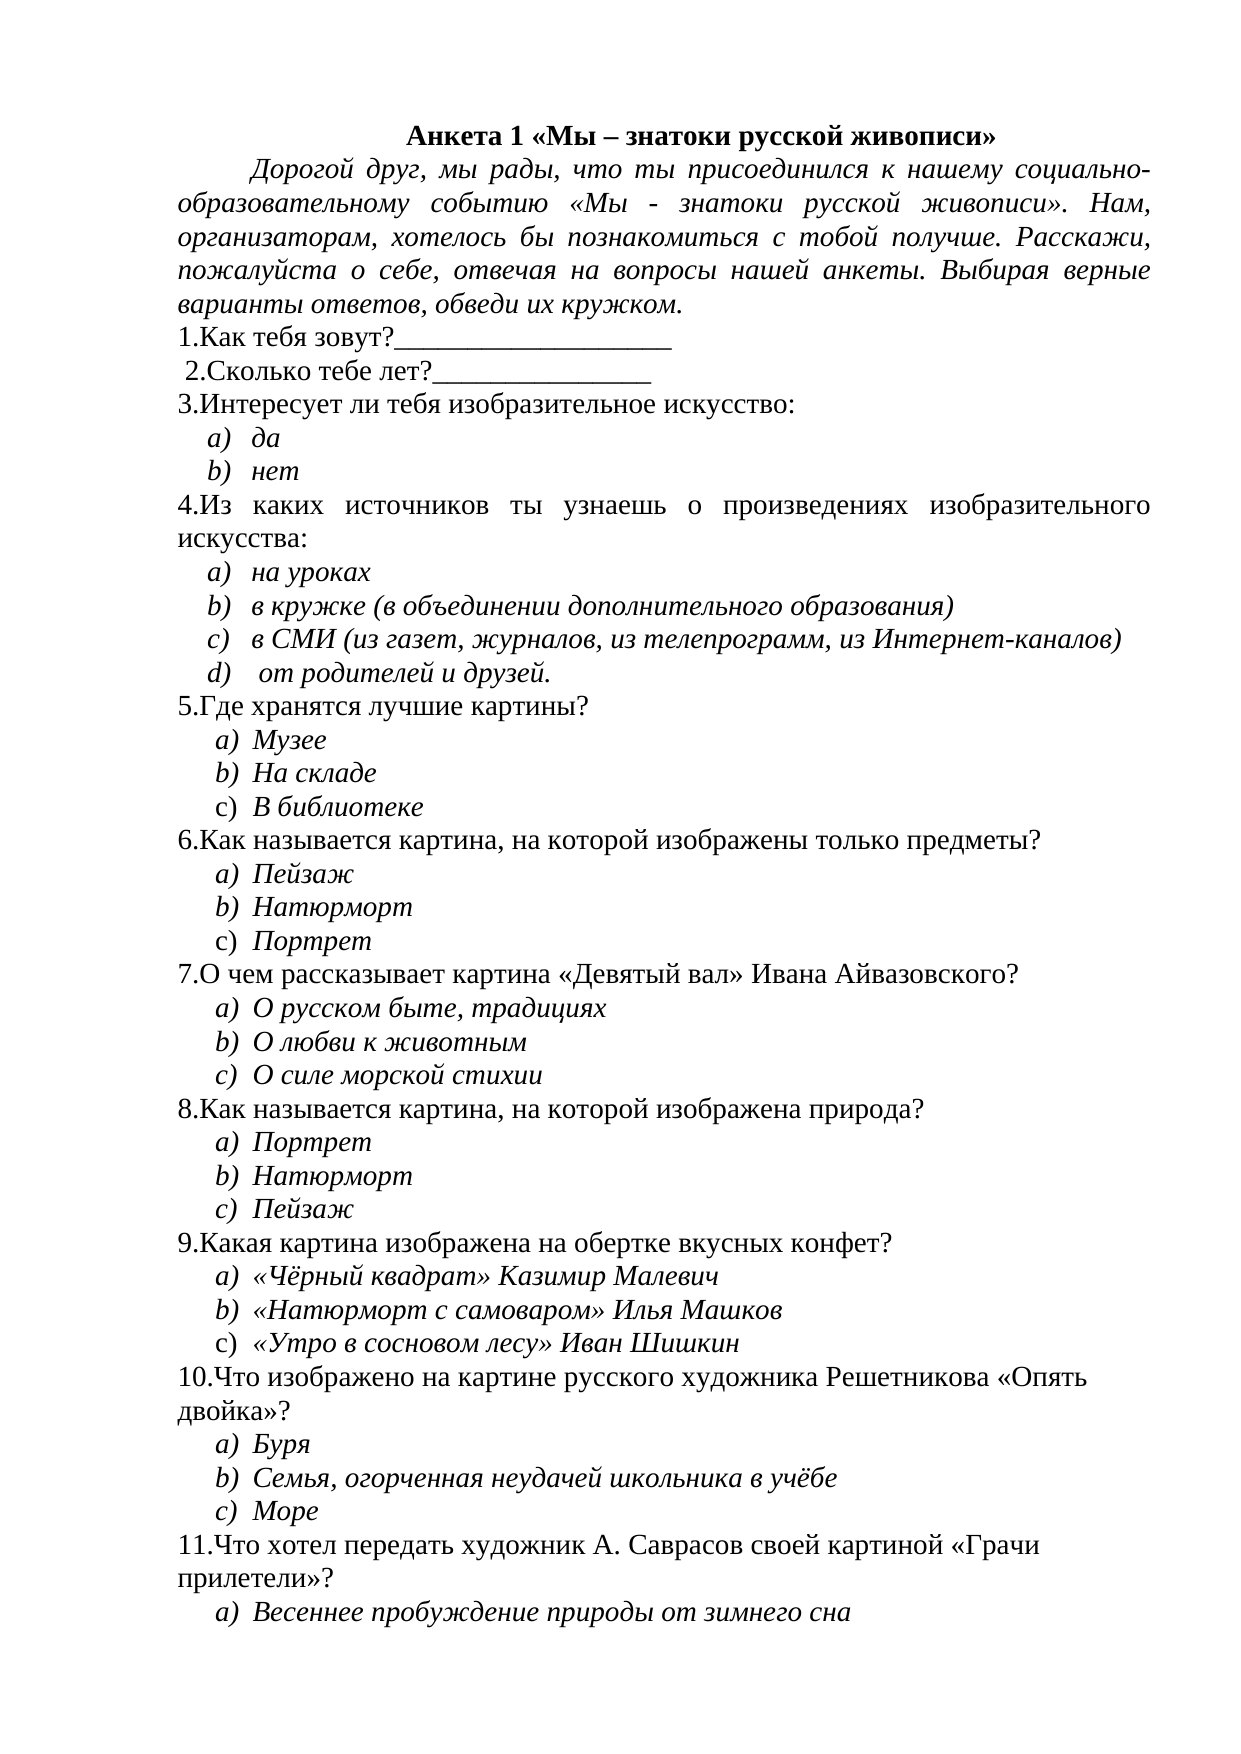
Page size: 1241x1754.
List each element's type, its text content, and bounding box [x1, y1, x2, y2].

list в СМИ (из газет, журналов, из телепрограмм, из Интернет-каналов) [177, 621, 1152, 655]
list Натюрморт [215, 889, 1152, 923]
list на уроках [177, 554, 1152, 588]
text Анкета 1 «Мы – знатоки русской живописи» [177, 118, 1152, 152]
list Море [215, 1493, 1152, 1527]
list «Утро в сосновом лесу» Иван Шишкин [215, 1326, 1152, 1359]
list В библиотеке [215, 789, 1152, 822]
list О любви к животным [215, 1024, 1152, 1057]
list На складе [215, 755, 1152, 789]
list Пейзаж [215, 856, 1152, 889]
text 10.Что изображено на картине русского художника Решетникова «Опять двойка»? [177, 1359, 1152, 1426]
text 8.Как называется картина, на которой изображена природа? [177, 1091, 1152, 1124]
list Семья, огорченная неудачей школьника в учёбе [215, 1460, 1152, 1493]
list да [177, 420, 1152, 453]
list О силе морской стихии [215, 1057, 1152, 1091]
text 7.О чем рассказывает картина «Девятый вал» Ивана Айвазовского? [177, 957, 1152, 990]
text 4.Из каких источников ты узнаешь о произведениях изобразительного искусства: [177, 487, 1152, 554]
list в кружке (в объединении дополнительного образования) [177, 588, 1152, 621]
list Пейзаж [215, 1191, 1152, 1225]
text 9.Какая картина изображена на обертке вкусных конфет? [177, 1225, 1152, 1258]
text 2.Сколько тебе лет?_______________ [177, 353, 1152, 386]
text 11.Что хотел передать художник А. Саврасов своей картиной «Грачи прилетели»? [177, 1527, 1152, 1594]
text 5.Где хранятся лучшие картины? [177, 688, 1152, 722]
list О русском быте, традициях [215, 990, 1152, 1024]
list Портрет [215, 1124, 1152, 1158]
list от родителей и друзей. [177, 655, 1152, 688]
list «Чёрный квадрат» Казимир Малевич [215, 1258, 1152, 1292]
list Натюрморт [215, 1158, 1152, 1191]
text 1.Как тебя зовут?___________________ [177, 319, 1152, 353]
list Портрет [215, 923, 1152, 957]
list Весеннее пробуждение природы от зимнего сна [215, 1594, 1152, 1627]
list нет [177, 453, 1152, 487]
list Буря [215, 1426, 1152, 1460]
list Музее [215, 722, 1152, 755]
text 3.Интересует ли тебя изобразительное искусство: [177, 386, 1152, 420]
list «Натюрморт с самоваром» Илья Машков [215, 1292, 1152, 1326]
text 6.Как называется картина, на которой изображены только предметы? [177, 822, 1152, 856]
text Дорогой друг, мы рады, что ты присоединился к нашему социально-образовательному событию «Мы - знатоки русской живописи». Нам, организаторам, хотелось бы познакомиться с тобой получше. Расскажи, пожалуйста о себе, отвечая на вопросы нашей анкеты. Выбирая верные варианты ответов, обведи их кружком. [177, 152, 1152, 319]
